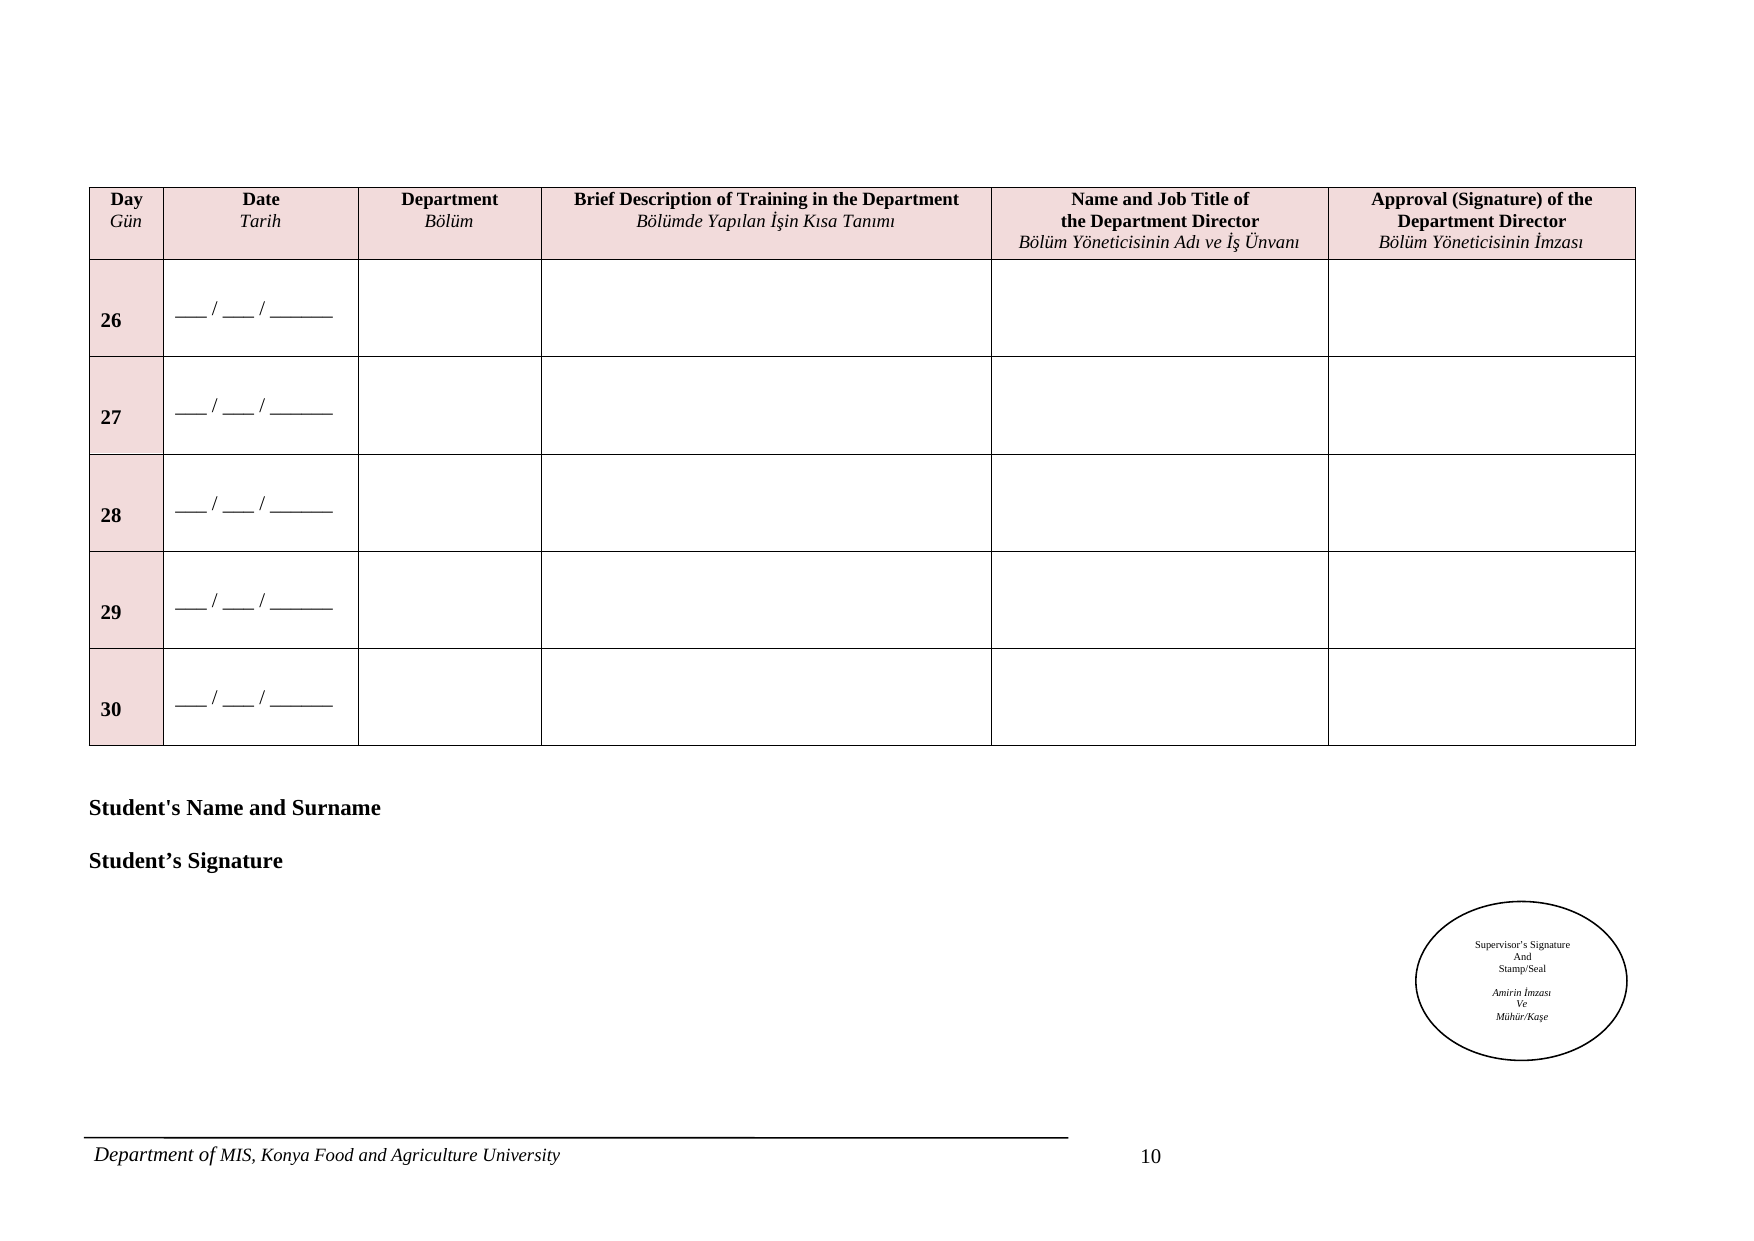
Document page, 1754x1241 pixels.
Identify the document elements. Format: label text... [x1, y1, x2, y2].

table_cell [359, 552, 541, 648]
table_cell [542, 357, 991, 453]
table_cell [992, 260, 1328, 356]
table_header Date Tarih [164, 188, 358, 259]
table_cell [1329, 455, 1635, 551]
table_cell [992, 455, 1328, 551]
table_cell ___ / ___ / ______ [164, 649, 358, 745]
table_cell 30 [90, 649, 163, 745]
table_cell [359, 260, 541, 356]
table_cell ___ / ___ / ______ [164, 357, 358, 453]
table_cell [992, 357, 1328, 453]
table_cell [1329, 357, 1635, 453]
table_cell 27 [90, 357, 163, 453]
table_header Department Bölüm [359, 188, 541, 259]
text Student's Name and Surname [89, 794, 1636, 821]
table_cell [542, 552, 991, 648]
table_cell [992, 552, 1328, 648]
table_cell ___ / ___ / ______ [164, 552, 358, 648]
table_header Approval (Signature) of the Department Director Bölüm Yöneticisinin İmzası [1329, 188, 1635, 259]
table_cell ___ / ___ / ______ [164, 260, 358, 356]
table_header Day Gün [90, 188, 163, 259]
table_cell [542, 649, 991, 745]
table_cell [1329, 649, 1635, 745]
text Student’s Signature [89, 847, 1636, 873]
table_cell 26 [90, 260, 163, 356]
table_header Brief Description of Training in the Department Bölümde Yapılan İşin Kısa Tanımı [542, 188, 991, 259]
table_cell [359, 455, 541, 551]
table_cell [542, 455, 991, 551]
table_cell 29 [90, 552, 163, 648]
table_cell [359, 649, 541, 745]
table_cell 28 [90, 455, 163, 551]
table_cell [1329, 552, 1635, 648]
table_header Name and Job Title of the Department Director Bölüm Yöneticisinin Adı ve İş Ünvanı [992, 188, 1328, 259]
table_cell [1329, 260, 1635, 356]
table_cell [542, 260, 991, 356]
table_cell ___ / ___ / ______ [164, 455, 358, 551]
table_cell [992, 649, 1328, 745]
table_cell [359, 357, 541, 453]
